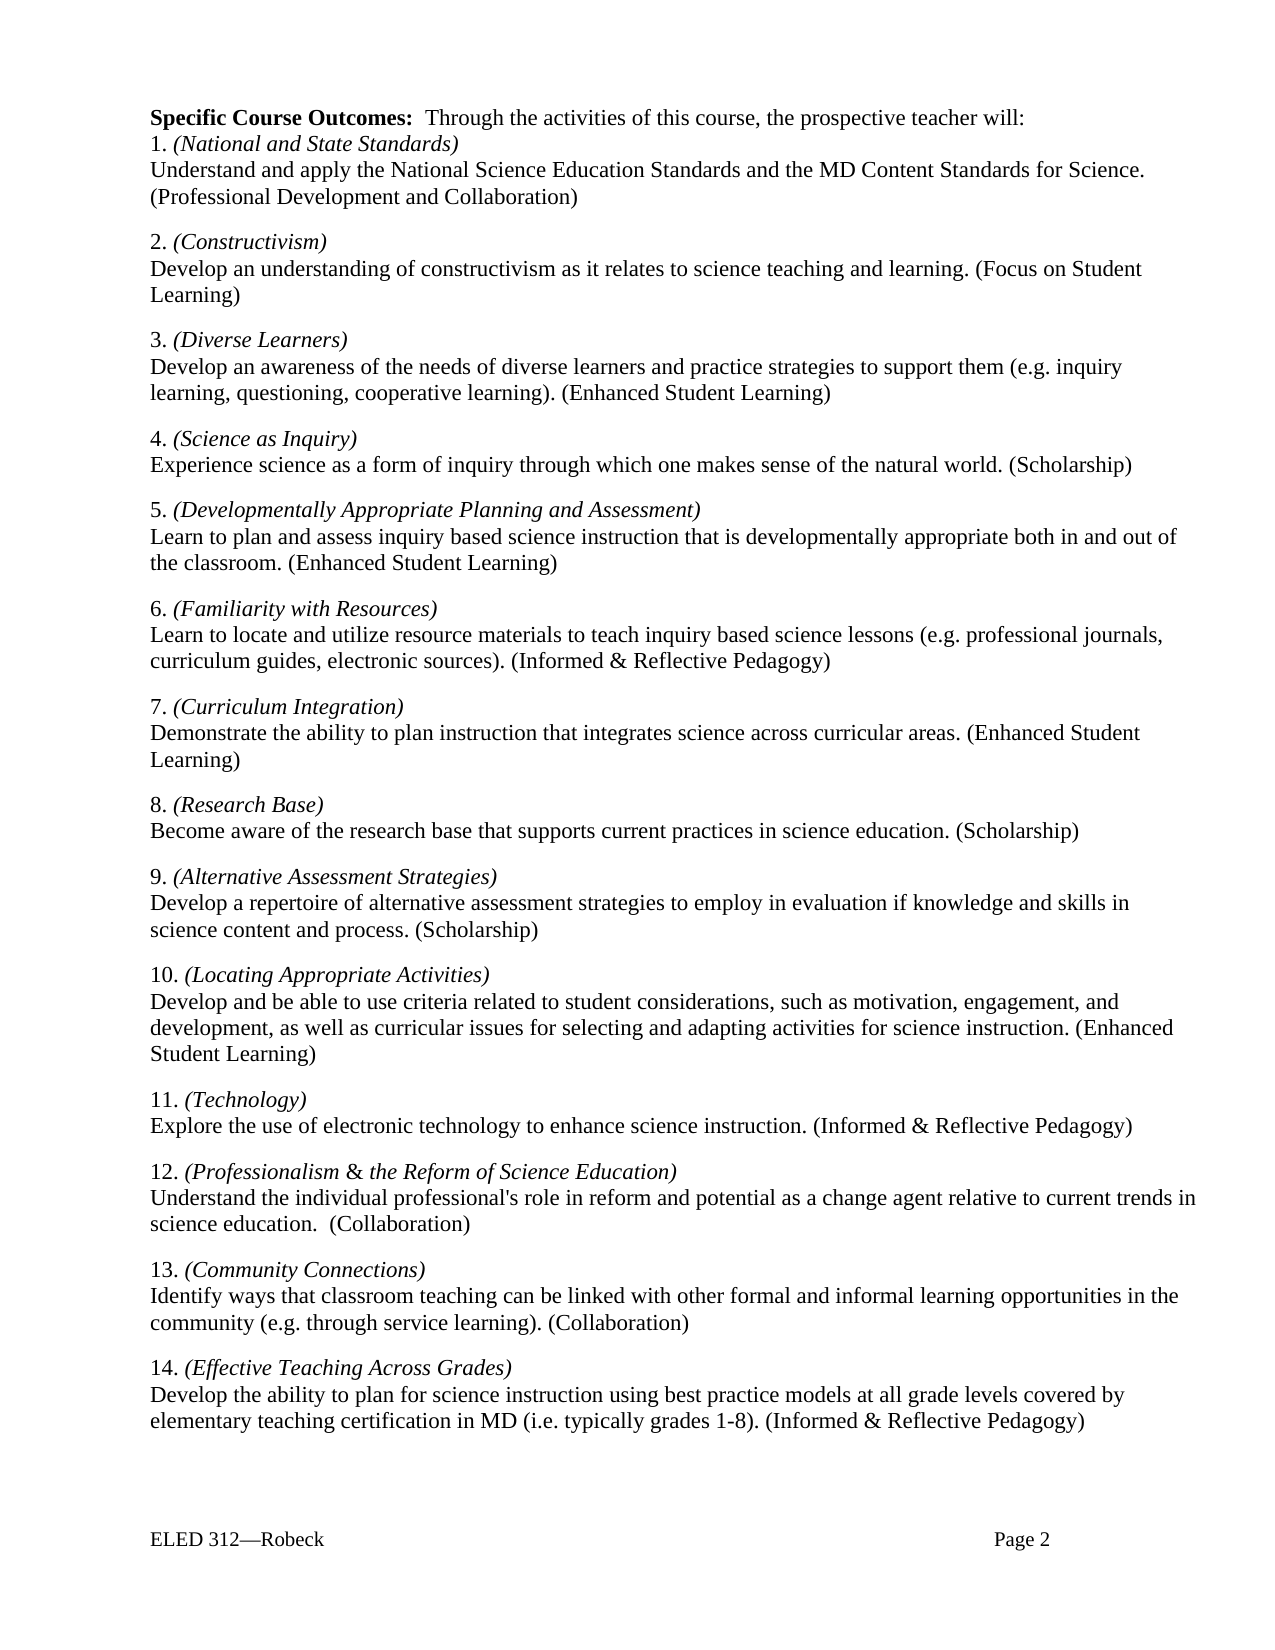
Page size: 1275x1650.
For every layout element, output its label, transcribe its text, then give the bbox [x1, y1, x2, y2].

text Develop a repertoire of alternative assessment strategies to employ in evaluation if knowledge and skills in science content and process. (Scholarship) [150, 889, 1200, 942]
text Develop an awareness of the needs of diverse learners and practice strategies to support them (e.g. inquiry learning, questioning, cooperative learning). (Enhanced Student Learning) [150, 353, 1200, 406]
text Understand and apply the National Science Education Standards and the MD Content Standards for Science. (Professional Development and Collaboration) [150, 156, 1200, 209]
text Experience science as a form of inquiry through which one makes sense of the natural world. (Scholarship) [150, 451, 1200, 477]
text Develop the ability to plan for science instruction using best practice models at all grade levels covered by elementary teaching certification in MD (i.e. typically grades 1-8). (Informed & Reflective Pedagogy) [150, 1381, 1200, 1433]
text Demonstrate the ability to plan instruction that integrates science across curricular areas. (Enhanced Student Learning) [150, 719, 1200, 772]
text 7. (Curriculum Integration) [150, 693, 1200, 719]
text 12. (Professionalism & the Reform of Science Education) [150, 1158, 1200, 1184]
text 14. (Effective Teaching Across Grades) [150, 1354, 1200, 1381]
text Specific Course Outcomes: Through the activities of this course, the prospective teacher will: [150, 105, 1200, 130]
text 4. (Science as Inquiry) [150, 425, 1200, 451]
text Learn to locate and utilize resource materials to teach inquiry based science lessons (e.g. professional journals, curriculum guides, electronic sources). (Informed & Reflective Pedagogy) [150, 621, 1200, 674]
text 10. (Locating Appropriate Activities) [150, 961, 1200, 988]
text 9. (Alternative Assessment Strategies) [150, 863, 1200, 889]
text Become aware of the research base that supports current practices in science education. (Scholarship) [150, 818, 1200, 844]
text 13. (Community Connections) [150, 1256, 1200, 1282]
text Explore the use of electronic technology to enhance science instruction. (Informed & Reflective Pedagogy) [150, 1112, 1200, 1139]
text 8. (Research Base) [150, 791, 1200, 818]
text Understand the individual professional's role in reform and potential as a change agent relative to current trends in science education. (Collaboration) [150, 1184, 1200, 1237]
text Develop an understanding of constructivism as it relates to science teaching and learning. (Focus on Student Learning) [150, 254, 1200, 307]
text Identify ways that classroom teaching can be linked with other formal and informal learning opportunities in the community (e.g. through service learning). (Collaboration) [150, 1282, 1200, 1335]
text 11. (Technology) [150, 1086, 1200, 1112]
text 3. (Diverse Learners) [150, 326, 1200, 353]
text 6. (Familiarity with Resources) [150, 595, 1200, 621]
text Learn to plan and assess inquiry based science instruction that is developmentally appropriate both in and out of the classroom. (Enhanced Student Learning) [150, 523, 1200, 576]
text Develop and be able to use criteria related to student considerations, such as motivation, engagement, and development, as well as curricular issues for selecting and adapting activities for science instruction. (Enhanced Student Learning) [150, 988, 1200, 1067]
text 2. (Constructivism) [150, 228, 1200, 254]
text 5. (Developmentally Appropriate Planning and Assessment) [150, 497, 1200, 523]
text 1. (National and State Standards) [150, 130, 1200, 156]
